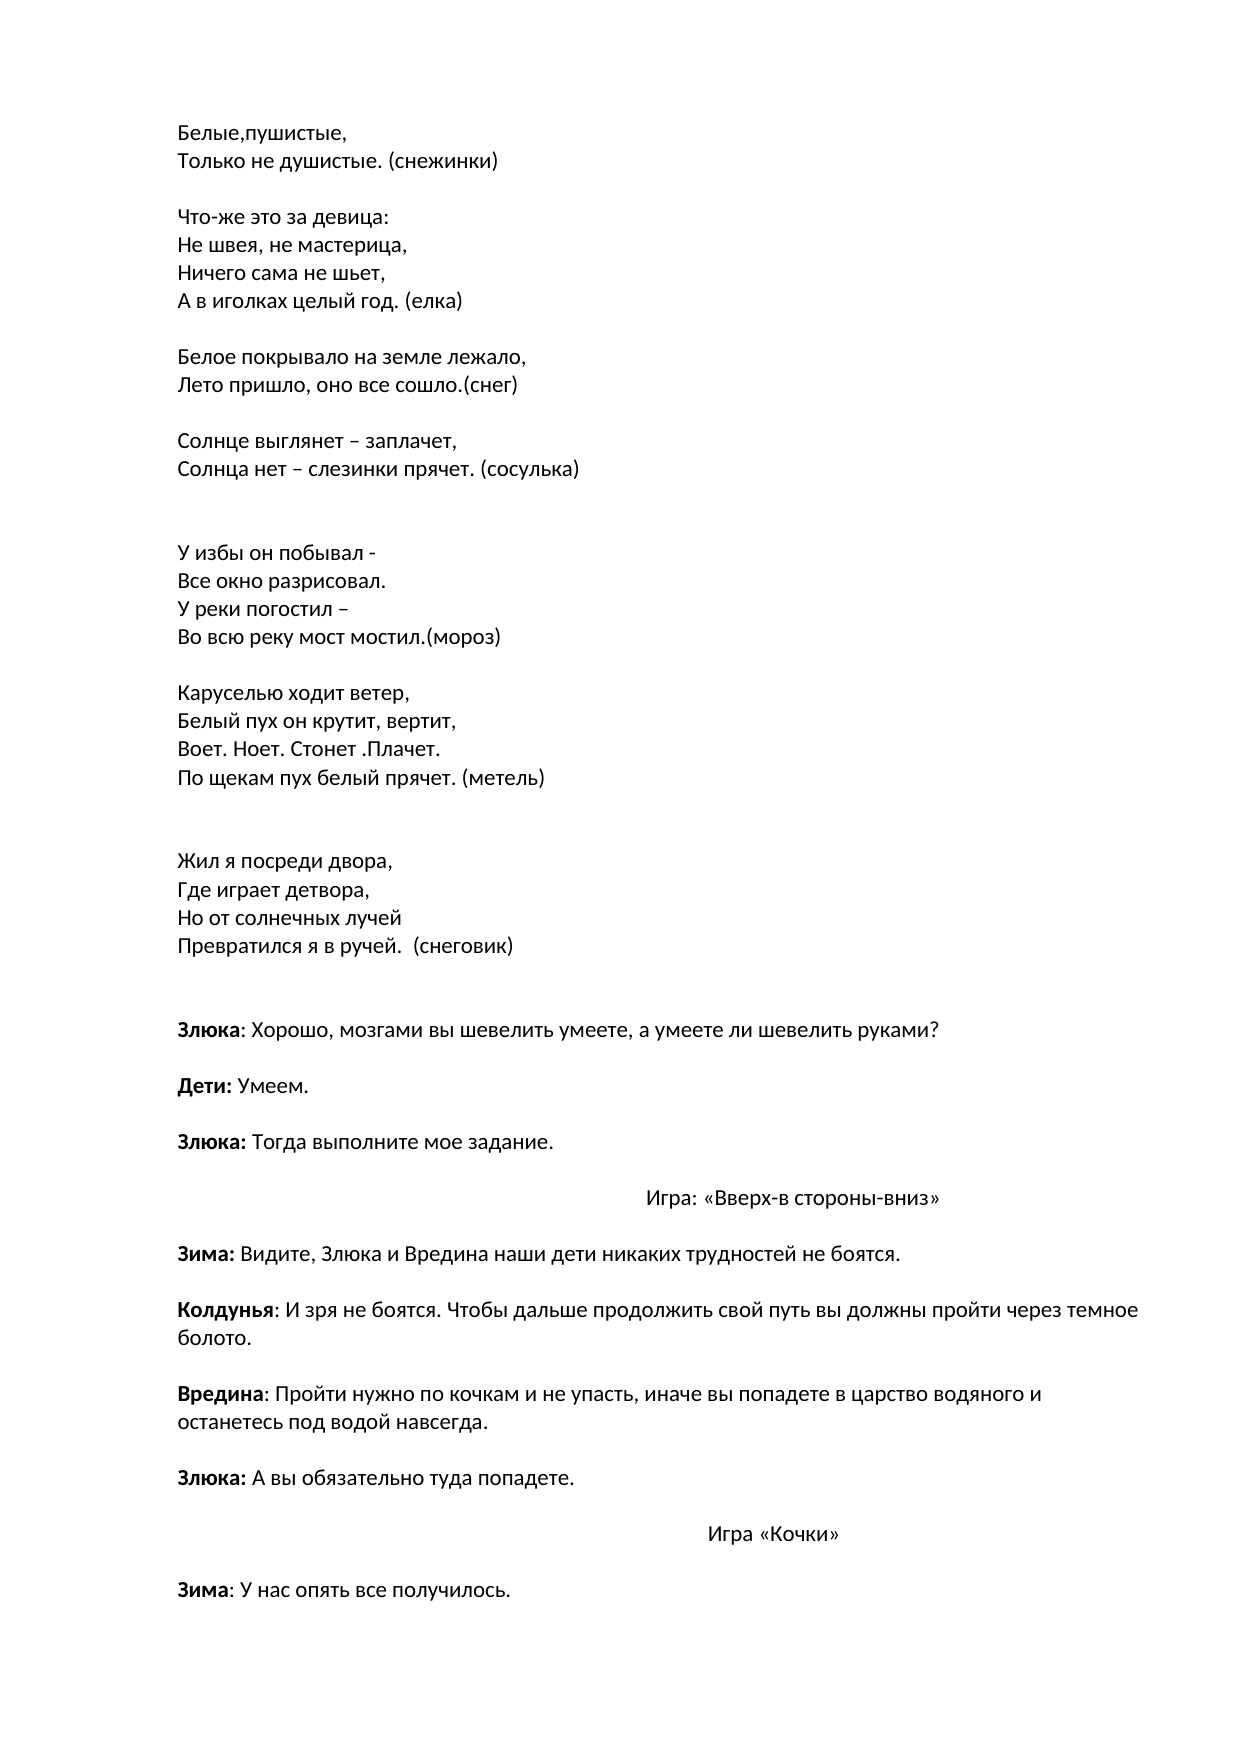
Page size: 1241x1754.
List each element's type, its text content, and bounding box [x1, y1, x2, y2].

text А в иголках целый год. (елка) [177, 286, 1152, 314]
text Белое покрывало на земле лежало, [177, 342, 1152, 370]
text Зима: У нас опять все получилось. [177, 1575, 1152, 1603]
text Жил я посреди двора, [177, 847, 1152, 875]
text Солнце выглянет – заплачет, [177, 426, 1152, 454]
text Что-же это за девица: [177, 202, 1152, 230]
text Игра: «Вверх-в стороны-вниз» [177, 1183, 1152, 1211]
text Но от солнечных лучей [177, 903, 1152, 931]
text Белые,пушистые, [177, 118, 1152, 146]
text У избы он побывал - [177, 538, 1152, 566]
text Во всю реку мост мостил.(мороз) [177, 622, 1152, 651]
text У реки погостил – [177, 594, 1152, 622]
text Ничего сама не шьет, [177, 258, 1152, 286]
text По щекам пух белый прячет. (метель) [177, 763, 1152, 791]
text Злюка: Хорошо, мозгами вы шевелить умеете, а умеете ли шевелить руками? [177, 1015, 1152, 1043]
text Все окно разрисовал. [177, 566, 1152, 594]
text Игра «Кочки» [177, 1519, 1152, 1547]
text Злюка: Тогда выполните мое задание. [177, 1127, 1152, 1155]
text Воет. Ноет. Стонет .Плачет. [177, 734, 1152, 763]
text Не швея, не мастерица, [177, 230, 1152, 258]
text Зима: Видите, Злюка и Вредина наши дети никаких трудностей не боятся. [177, 1239, 1152, 1267]
text Солнца нет – слезинки прячет. (сосулька) [177, 454, 1152, 482]
text Где играет детвора, [177, 875, 1152, 903]
text Дети: Умеем. [177, 1071, 1152, 1099]
text Лето пришло, оно все сошло.(снег) [177, 370, 1152, 398]
text Злюка: А вы обязательно туда попадете. [177, 1463, 1152, 1491]
text Превратился я в ручей. (снеговик) [177, 931, 1152, 959]
text Вредина: Пройти нужно по кочкам и не упасть, иначе вы попадете в царство водяного и останетесь под водой навсегда. [177, 1379, 1152, 1435]
text Белый пух он крутит, вертит, [177, 707, 1152, 734]
text Каруселью ходит ветер, [177, 678, 1152, 707]
text Только не душистые. (снежинки) [177, 146, 1152, 174]
text Колдунья: И зря не боятся. Чтобы дальше продолжить свой путь вы должны пройти через темное болото. [177, 1295, 1152, 1351]
